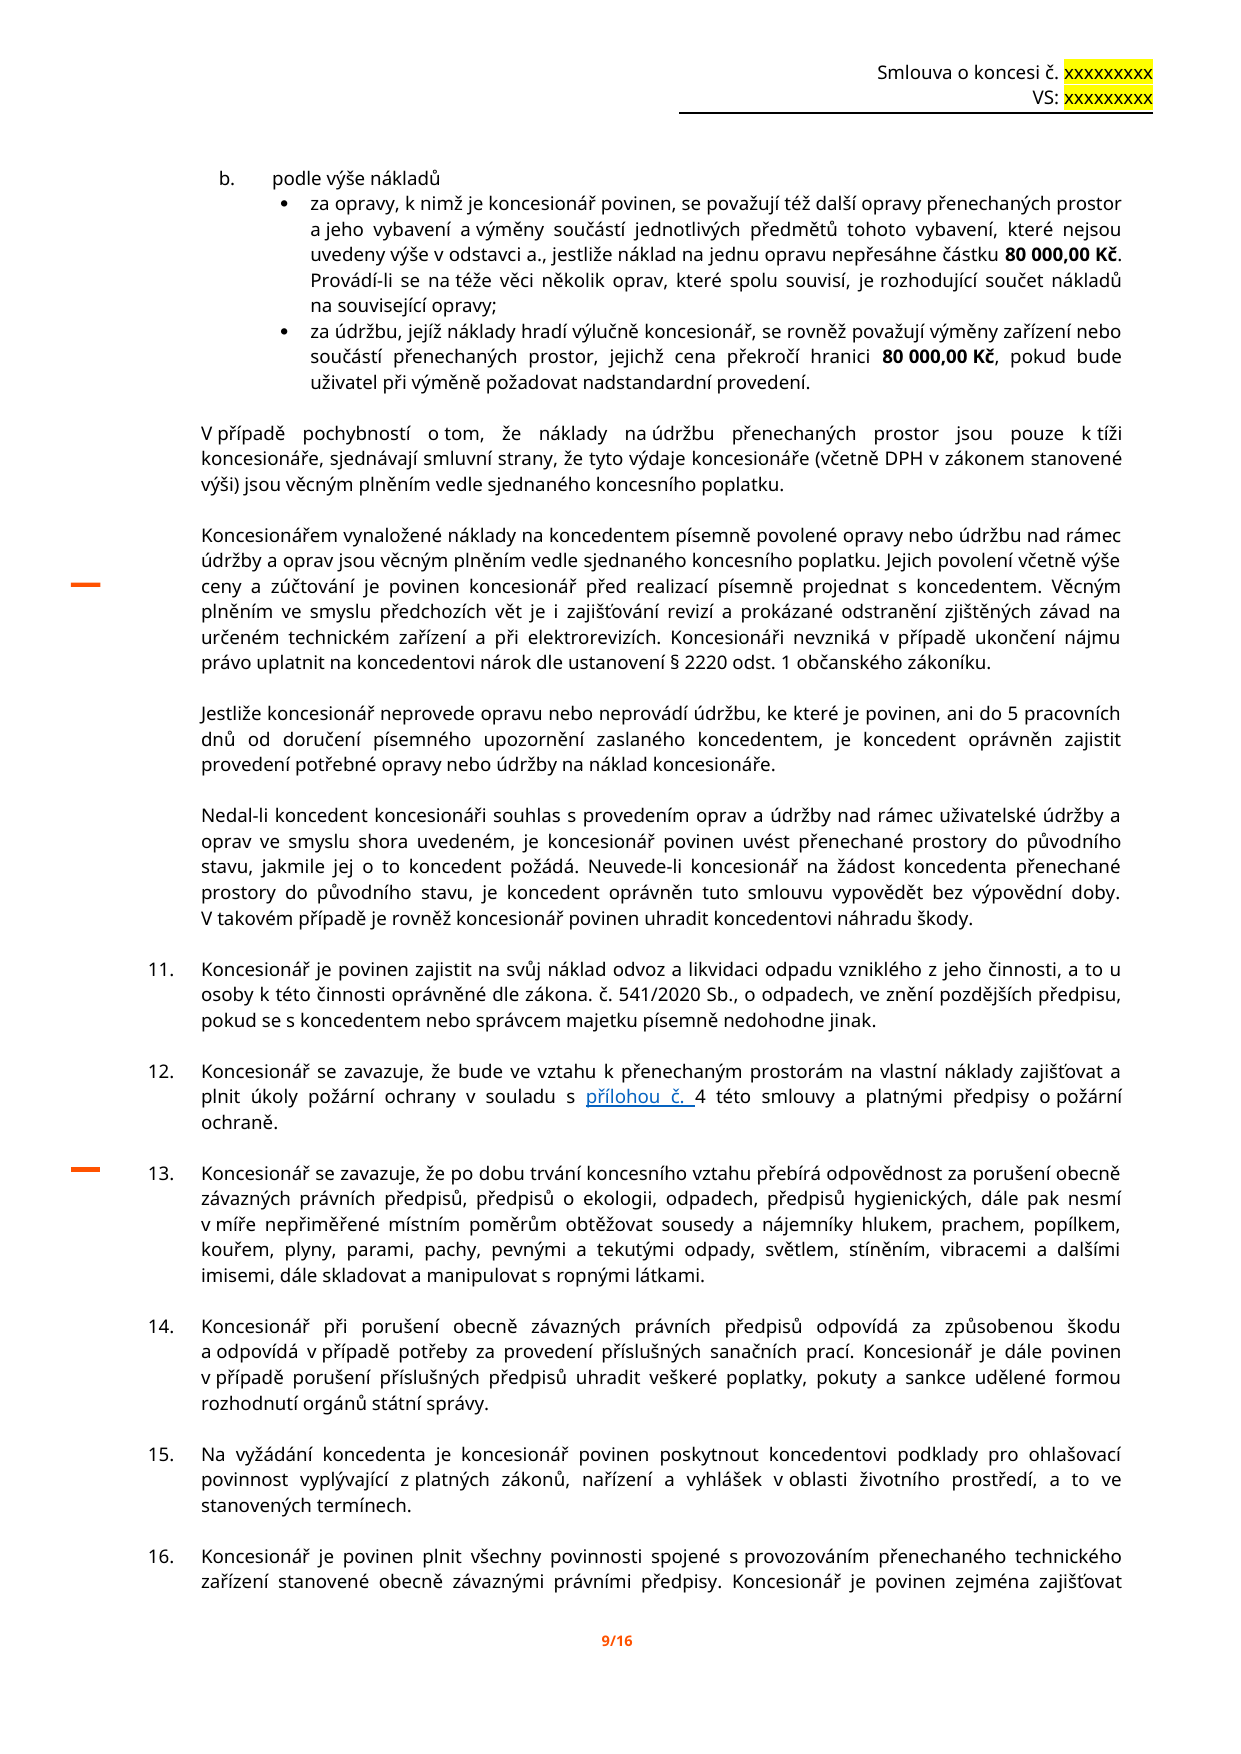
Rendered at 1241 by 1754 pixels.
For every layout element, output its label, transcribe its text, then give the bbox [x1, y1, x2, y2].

list Koncesionář při porušení obecně závazných právních předpisů odpovídá za způsobenou škodu a odpovídá v případě potřeby za provedení příslušných sanačních prací. Koncesionář je dále povinen v případě porušení příslušných předpisů uhradit veškeré poplatky, pokuty a sankce udělené formou rozhodnutí orgánů státní správy. [148, 1313, 1122, 1415]
list V případě pochybností o tom, že náklady na údržbu přenechaných prostor jsou pouze k tíži koncesionáře, sjednávají smluvní strany, že tyto výdaje koncesionáře (včetně DPH v zákonem stanovené výši) jsou věcným plněním vedle sjednaného koncesního poplatku. [201, 420, 1122, 497]
list za údržbu, jejíž náklady hradí výlučně koncesionář, se rovněž považují výměny zařízení nebo součástí přenechaných prostor, jejichž cena překročí hranici 80 000,00 Kč, pokud bude uživatel při výměně požadovat nadstandardní provedení. [281, 318, 1122, 394]
list za opravy, k nimž je koncesionář povinen, se považují též další opravy přenechaných prostor a jeho vybavení a výměny součástí jednotlivých předmětů tohoto vybavení, které nejsou uvedeny výše v odstavci a., jestliže náklad na jednu opravu nepřesáhne částku 80 000,00 Kč. Provádí-li se na téže věci několik oprav, které spolu souvisí, je rozhodující součet nákladů na související opravy; [281, 190, 1122, 318]
list Nedal-li koncedent koncesionáři souhlas s provedením oprav a údržby nad rámec uživatelské údržby a oprav ve smyslu shora uvedeném, je koncesionář povinen uvést přenechané prostory do původního stavu, jakmile jej o to koncedent požádá. Neuvede-li koncesionář na žádost koncedenta přenechané prostory do původního stavu, je koncedent oprávněn tuto smlouvu vypovědět bez výpovědní doby. V takovém případě je rovněž koncesionář povinen uhradit koncedentovi náhradu škody. [201, 803, 1122, 930]
list Koncesionářem vynaložené náklady na koncedentem písemně povolené opravy nebo údržbu nad rámec údržby a oprav jsou věcným plněním vedle sjednaného koncesního poplatku. Jejich povolení včetně výše ceny a zúčtování je povinen koncesionář před realizací písemně projednat s koncedentem. Věcným plněním ve smyslu předchozích vět je i zajišťování revizí a prokázané odstranění zjištěných závad na určeném technickém zařízení a při elektrorevizích. Koncesionáři nevzniká v případě ukončení nájmu právo uplatnit na koncedentovi nárok dle ustanovení § 2220 odst. 1 občanského zákoníku. [201, 522, 1122, 675]
list podle výše nákladů [218, 165, 1122, 190]
list Koncesionář se zavazuje, že bude ve vztahu k přenechaným prostorám na vlastní náklady zajišťovat a plnit úkoly požární ochrany v souladu s přílohou č. 4 této smlouvy a platnými předpisy o požární ochraně. [148, 1058, 1122, 1134]
list Jestliže koncesionář neprovede opravu nebo neprovádí údržbu, ke které je povinen, ani do 5 pracovních dnů od doručení písemného upozornění zaslaného koncedentem, je koncedent oprávněn zajistit provedení potřebné opravy nebo údržby na náklad koncesionáře. [201, 701, 1122, 777]
list Na vyžádání koncedenta je koncesionář povinen poskytnout koncedentovi podklady pro ohlašovací povinnost vyplývající z platných zákonů, nařízení a vyhlášek v oblasti životního prostředí, a to ve stanovených termínech. [148, 1441, 1122, 1517]
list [148, 1543, 1122, 1594]
list Koncesionář je povinen zajistit na svůj náklad odvoz a likvidaci odpadu vzniklého z jeho činnosti, a to u osoby k této činnosti oprávněné dle zákona. č. 541/2020 Sb., o odpadech, ve znění pozdějších předpisu, pokud se s koncedentem nebo správcem majetku písemně nedohodne jinak. [148, 956, 1122, 1032]
list Koncesionář se zavazuje, že po dobu trvání koncesního vztahu přebírá odpovědnost za porušení obecně závazných právních předpisů, předpisů o ekologii, odpadech, předpisů hygienických, dále pak nesmí v míře nepřiměřené místním poměrům obtěžovat sousedy a nájemníky hlukem, prachem, popílkem, kouřem, plyny, parami, pachy, pevnými a tekutými odpady, světlem, stíněním, vibracemi a dalšími imisemi, dále skladovat a manipulovat s ropnými látkami. [148, 1160, 1122, 1288]
